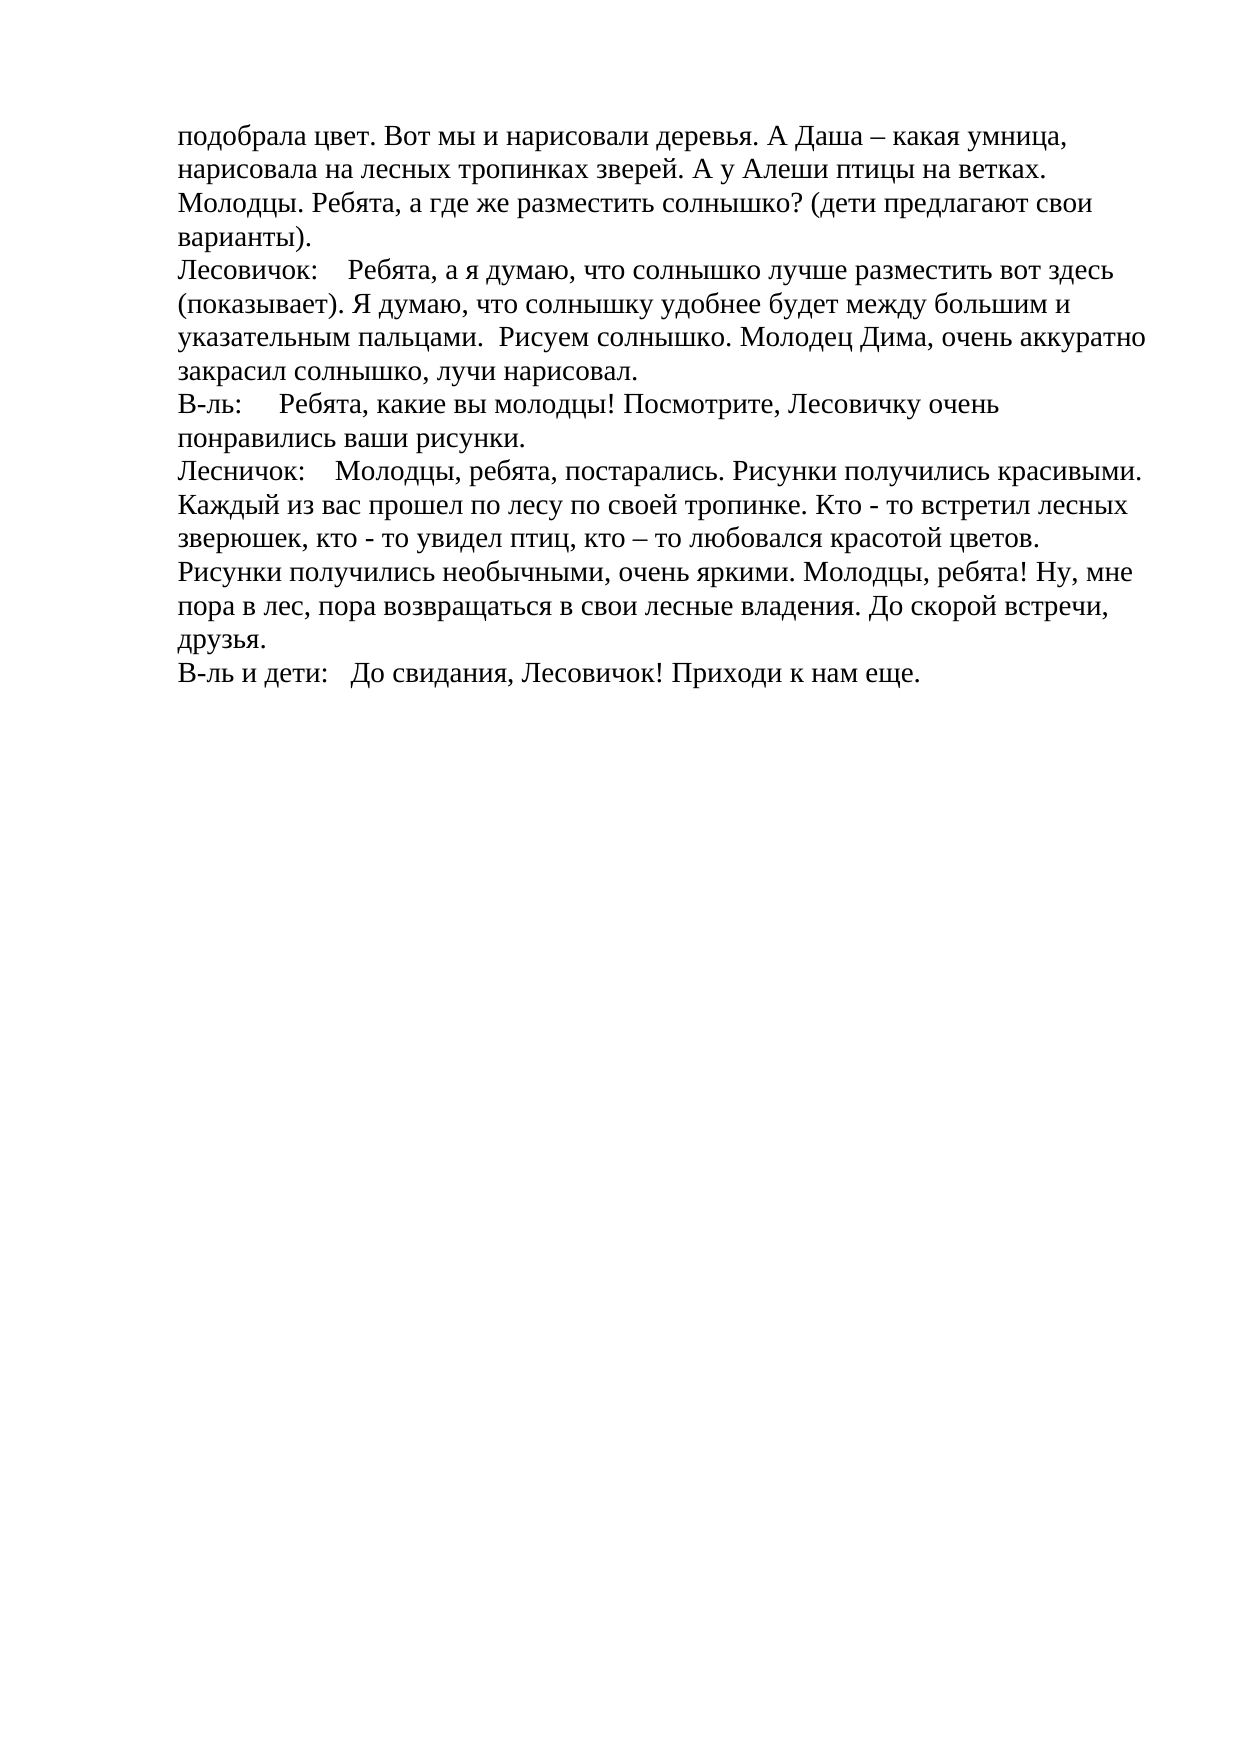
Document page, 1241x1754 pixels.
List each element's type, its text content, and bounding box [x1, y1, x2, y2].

text Лесничок: Молодцы, ребята, постарались. Рисунки получились красивыми. Каждый из вас прошел по лесу по своей тропинке. Кто - то встретил лесных зверюшек, кто - то увидел птиц, кто – то любовался красотой цветов. Рисунки получились необычными, очень яркими. Молодцы, ребята! Ну, мне пора в лес, пора возвращаться в свои лесные владения. До скорой встречи, друзья. [177, 453, 1152, 655]
text Лесовичок: Ребята, а я думаю, что солнышко лучше разместить вот здесь (показывает). Я думаю, что солнышку удобнее будет между большим и указательным пальцами. Рисуем солнышко. Молодец Дима, очень аккуратно закрасил солнышко, лучи нарисовал. [177, 252, 1152, 386]
text В-ль и дети: До свидания, Лесовичок! Приходи к нам еще. [177, 655, 1152, 688]
text В-ль: Ребята, какие вы молодцы! Посмотрите, Лесовичку очень понравились ваши рисунки. [177, 386, 1152, 453]
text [177, 118, 1152, 252]
